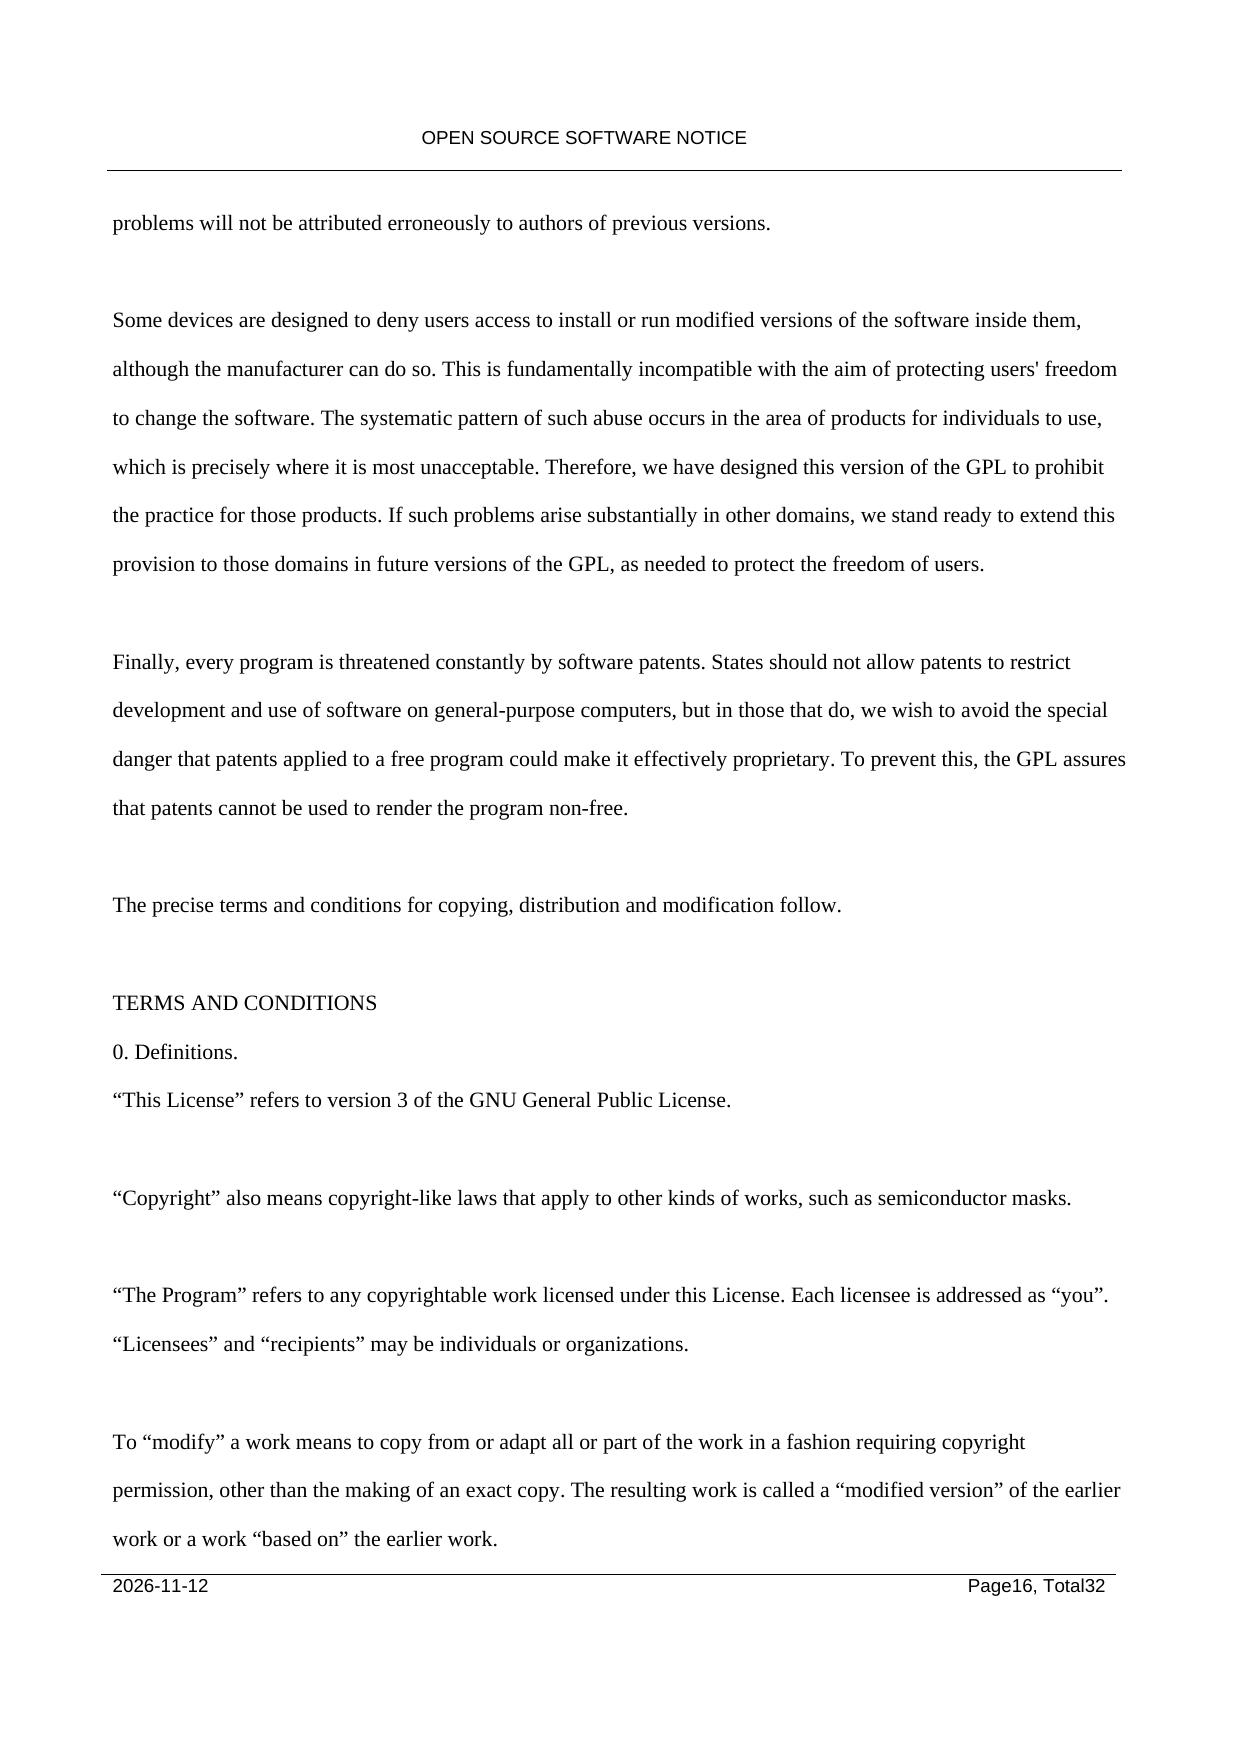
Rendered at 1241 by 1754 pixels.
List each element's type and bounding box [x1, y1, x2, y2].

text [112, 206, 1128, 1555]
